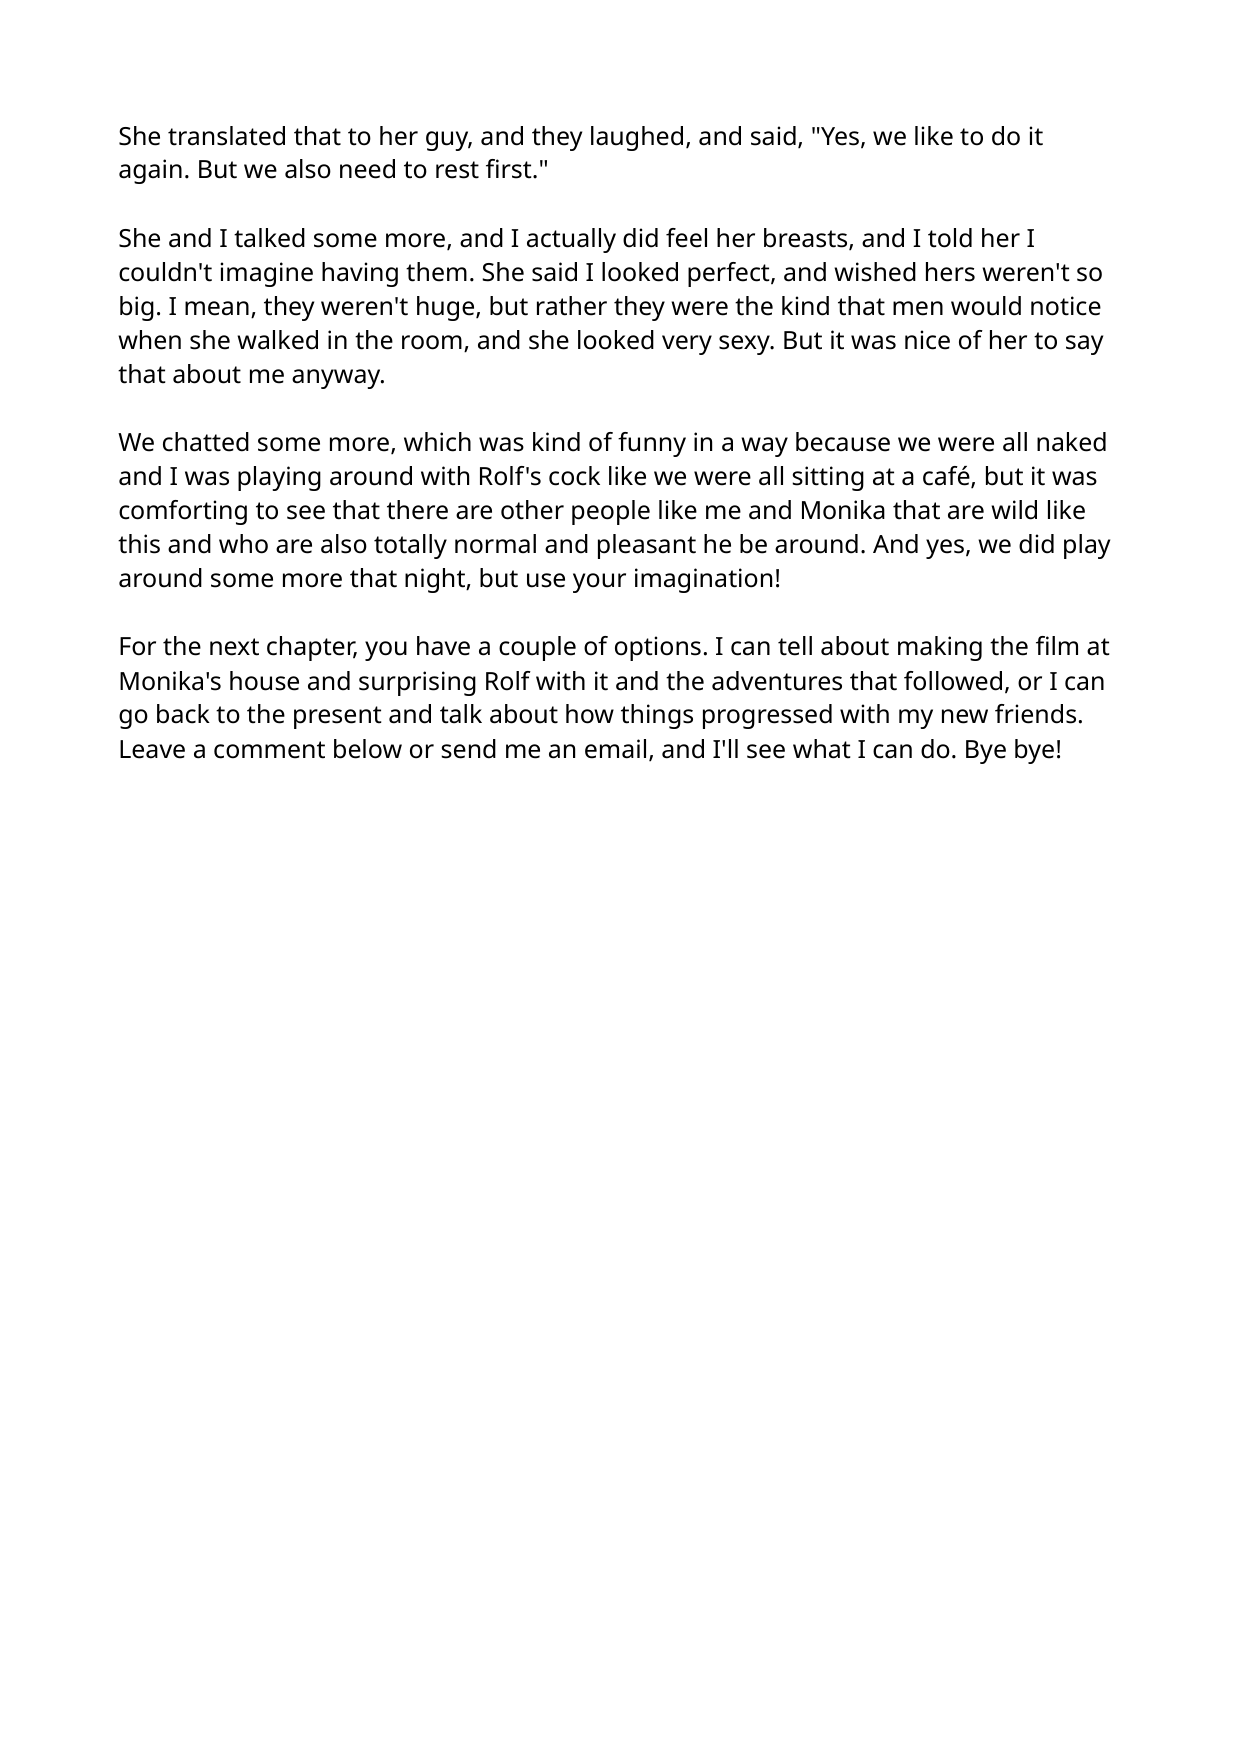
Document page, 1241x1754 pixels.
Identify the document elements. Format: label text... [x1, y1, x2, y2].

text For the next chapter, you have a couple of options. I can tell about making the film at Monika's house and surprising Rolf with it and the adventures that followed, or I can go back to the present and talk about how things progressed with my new friends. Leave a comment below or send me an email, and I'll see what I can do. Bye bye! [118, 629, 1122, 765]
text She translated that to her guy, and they laughed, and said, "Yes, we like to do it again. But we also need to rest first." [118, 118, 1122, 186]
text We chatted some more, which was kind of funny in a way because we were all naked and I was playing around with Rolf's cock like we were all sitting at a café, but it was comforting to see that there are other people like me and Monika that are wild like this and who are also totally normal and pleasant he be around. And yes, we did play around some more that night, but use your imagination! [118, 425, 1122, 595]
text She and I talked some more, and I actually did feel her breasts, and I told her I couldn't imagine having them. She said I looked perfect, and wished hers weren't so big. I mean, they weren't huge, but rather they were the kind that men would notice when she walked in the room, and she looked very sexy. But it was nice of her to say that about me anyway. [118, 220, 1122, 391]
